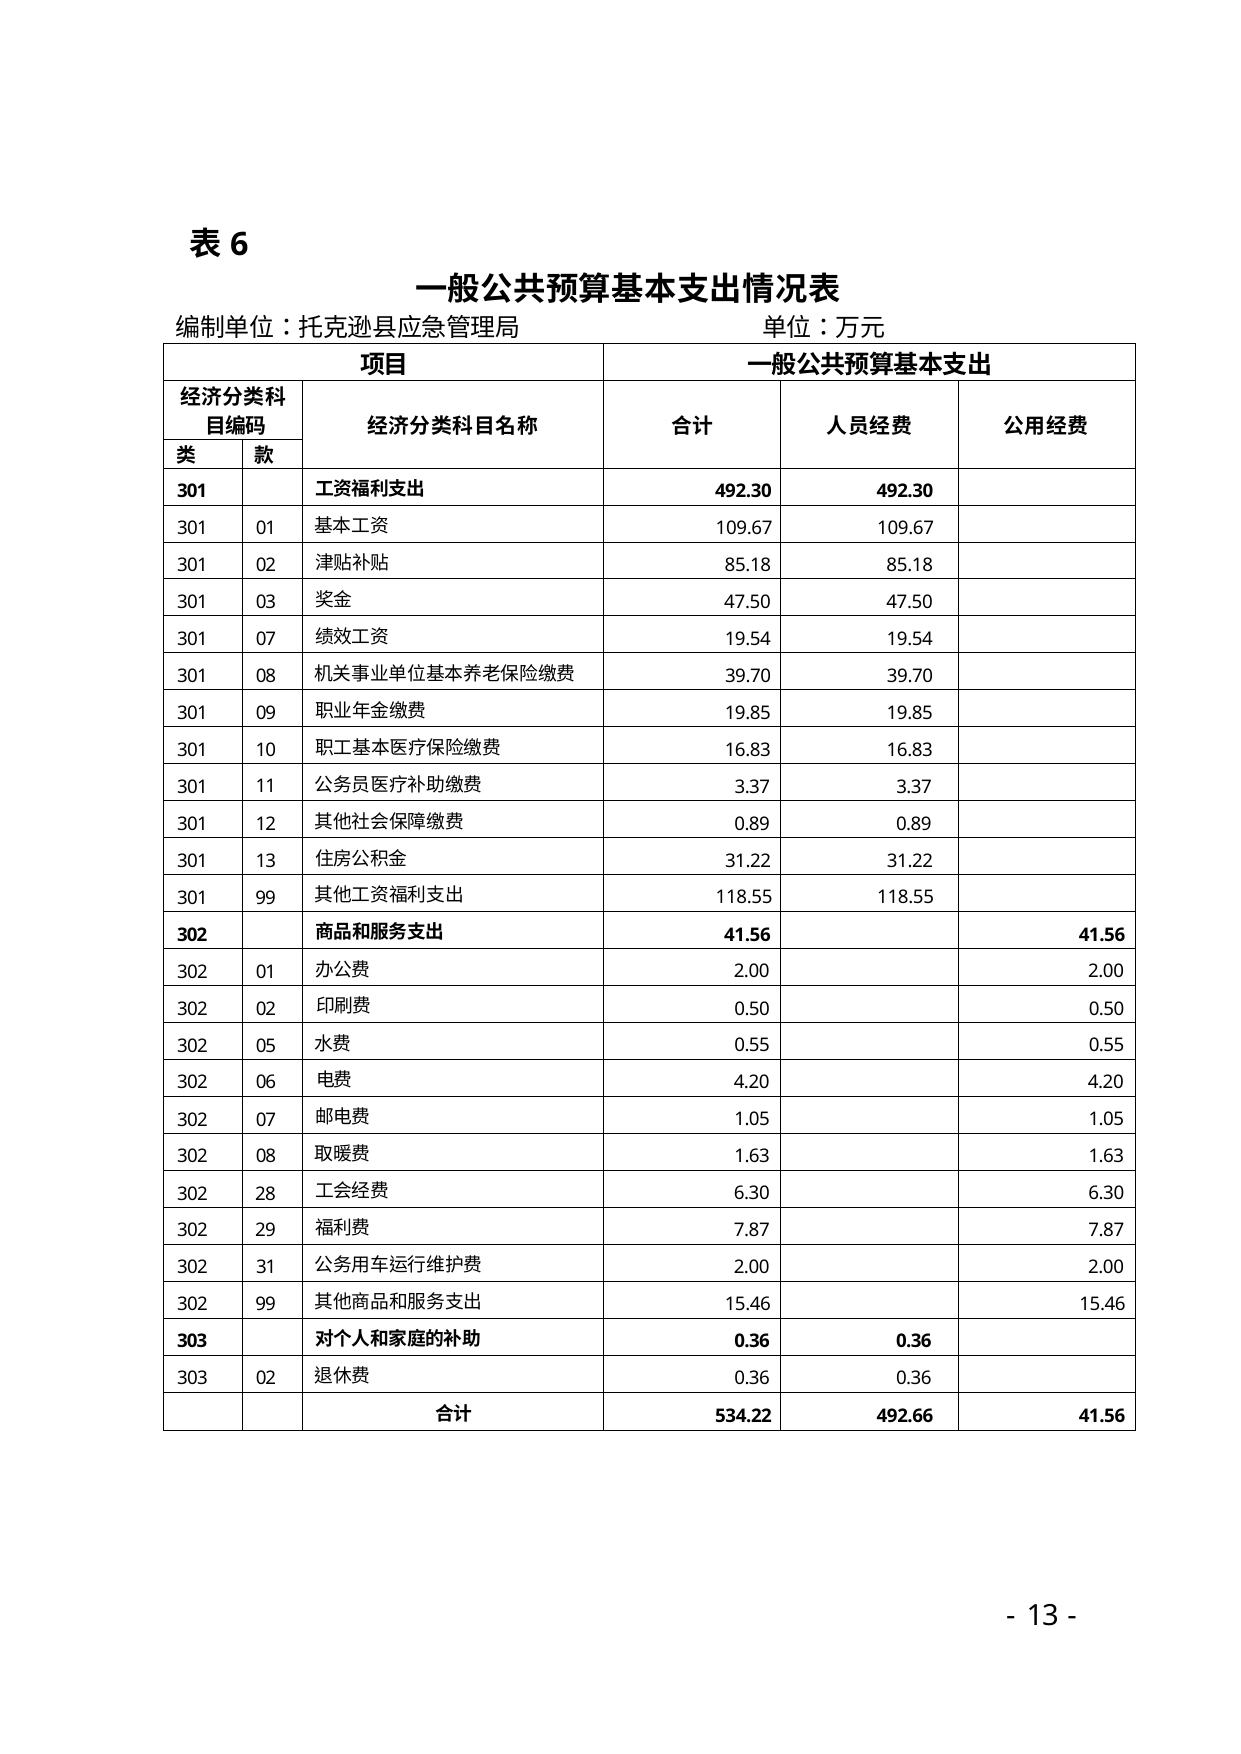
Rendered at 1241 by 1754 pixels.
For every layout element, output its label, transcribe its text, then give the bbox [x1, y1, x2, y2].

table_cell 302 [164, 986, 242, 1022]
table_cell 41.56 [959, 1393, 1135, 1430]
text 编制单位：托克逊县应急管理局 单位：万元 [176, 312, 1136, 342]
table_cell 其他社会保障缴费 [303, 801, 603, 837]
table_cell [959, 579, 1135, 615]
table_cell 0.36 [781, 1319, 958, 1355]
table_cell 31.22 [781, 838, 958, 874]
table_cell 16.83 [781, 727, 958, 763]
table_cell 0.36 [604, 1356, 780, 1392]
table_cell 39.70 [604, 653, 780, 689]
table_cell 02 [243, 986, 302, 1022]
table_cell 41.56 [959, 912, 1135, 948]
table_cell 合计 [604, 381, 780, 468]
table_cell 303 [164, 1356, 242, 1392]
table_cell 1.05 [959, 1097, 1135, 1133]
table_cell 303 [164, 1319, 242, 1355]
table_cell 职工基本医疗保险缴费 [303, 727, 603, 763]
table_cell 15.46 [959, 1282, 1135, 1318]
table_cell 302 [164, 1097, 242, 1133]
table_cell [959, 764, 1135, 800]
table_cell 19.85 [781, 690, 958, 726]
table_cell 其他商品和服务支出 [303, 1282, 603, 1318]
table_cell 4.20 [959, 1060, 1135, 1096]
table_cell 6.30 [959, 1171, 1135, 1207]
table_cell [781, 1023, 958, 1059]
table_cell 0.50 [959, 986, 1135, 1022]
table_cell [781, 1171, 958, 1207]
table_cell 31 [243, 1245, 302, 1281]
table_cell 津贴补贴 [303, 543, 603, 578]
table_cell 奖金 [303, 579, 603, 615]
table_cell 公务用车运行维护费 [303, 1245, 603, 1281]
table_cell 302 [164, 1060, 242, 1096]
table_cell 水费 [303, 1023, 603, 1059]
table_cell 取暖费 [303, 1134, 603, 1170]
table_cell 05 [243, 1023, 302, 1059]
table_cell 85.18 [781, 543, 958, 578]
table_cell 13 [243, 838, 302, 874]
table_cell 85.18 [604, 543, 780, 578]
table_cell 302 [164, 1023, 242, 1059]
table_cell 15.46 [604, 1282, 780, 1318]
table_cell 08 [243, 1134, 302, 1170]
table_cell [959, 1319, 1135, 1355]
table_cell 302 [164, 949, 242, 985]
table_cell 其他工资福利支出 [303, 875, 603, 911]
table_cell [781, 949, 958, 985]
table_cell [781, 912, 958, 948]
table_cell [781, 1060, 958, 1096]
table_cell 01 [243, 949, 302, 985]
table_cell [781, 1134, 958, 1170]
table_cell 41.56 [604, 912, 780, 948]
table_cell [959, 727, 1135, 763]
table_cell 对个人和家庭的补助 [303, 1319, 603, 1355]
table_cell [781, 986, 958, 1022]
table_cell 302 [164, 1134, 242, 1170]
table_cell [959, 690, 1135, 726]
table_cell [164, 1393, 242, 1430]
table_cell [781, 1282, 958, 1318]
table_cell 款 [243, 440, 302, 468]
table_cell 301 [164, 616, 242, 652]
table_cell 07 [243, 1097, 302, 1133]
table_cell 福利费 [303, 1208, 603, 1244]
table_cell 302 [164, 1208, 242, 1244]
table_cell 301 [164, 875, 242, 911]
table_cell [959, 801, 1135, 837]
table_cell [959, 875, 1135, 911]
table_cell 3.37 [604, 764, 780, 800]
table_cell 合计 [303, 1393, 603, 1430]
table_cell 301 [164, 469, 242, 504]
table_cell [959, 838, 1135, 874]
table_cell 4.20 [604, 1060, 780, 1096]
table_cell 商品和服务支出 [303, 912, 603, 948]
table_cell 公用经费 [959, 381, 1135, 468]
table_cell 工会经费 [303, 1171, 603, 1207]
table_cell 人员经费 [781, 381, 958, 468]
table_cell 302 [164, 1171, 242, 1207]
table_cell 7.87 [604, 1208, 780, 1244]
table_cell 06 [243, 1060, 302, 1096]
table_cell 302 [164, 912, 242, 948]
table_cell 3.37 [781, 764, 958, 800]
table_cell 301 [164, 653, 242, 689]
table_cell 2.00 [959, 949, 1135, 985]
table_cell 19.54 [781, 616, 958, 652]
table_cell 301 [164, 838, 242, 874]
table_cell 16.83 [604, 727, 780, 763]
table_cell 19.54 [604, 616, 780, 652]
table_cell 1.63 [604, 1134, 780, 1170]
table_cell 118.55 [604, 875, 780, 911]
table_cell 印刷费 [303, 986, 603, 1022]
table_cell 退休费 [303, 1356, 603, 1392]
table_cell 11 [243, 764, 302, 800]
table_cell 0.55 [959, 1023, 1135, 1059]
table_cell 301 [164, 764, 242, 800]
table_cell [959, 469, 1135, 504]
table_cell 0.55 [604, 1023, 780, 1059]
table_cell 绩效工资 [303, 616, 603, 652]
table_cell 301 [164, 801, 242, 837]
table_cell 301 [164, 506, 242, 541]
table_cell [243, 1393, 302, 1430]
table_cell [781, 1097, 958, 1133]
table_cell 2.00 [959, 1245, 1135, 1281]
table_cell 47.50 [781, 579, 958, 615]
table_cell [959, 616, 1135, 652]
table_cell 109.67 [781, 506, 958, 541]
table_cell 09 [243, 690, 302, 726]
table_cell 12 [243, 801, 302, 837]
table_cell 邮电费 [303, 1097, 603, 1133]
table_cell 2.00 [604, 949, 780, 985]
table_cell 31.22 [604, 838, 780, 874]
table_cell 10 [243, 727, 302, 763]
table_cell 109.67 [604, 506, 780, 541]
table_cell 0.36 [781, 1356, 958, 1392]
table_cell 经济分类科目名称 [303, 381, 603, 468]
table_cell 0.36 [604, 1319, 780, 1355]
table_cell [781, 1245, 958, 1281]
table_cell 公务员医疗补助缴费 [303, 764, 603, 800]
table_cell 99 [243, 875, 302, 911]
table_header 一般公共预算基本支出 [604, 344, 1135, 380]
table_cell 02 [243, 543, 302, 578]
table_cell 118.55 [781, 875, 958, 911]
table_cell 492.30 [604, 469, 780, 504]
table_cell 99 [243, 1282, 302, 1318]
table_cell 职业年金缴费 [303, 690, 603, 726]
table_cell 302 [164, 1282, 242, 1318]
table_cell 经济分类科 目编码 [164, 381, 302, 438]
table_cell 03 [243, 579, 302, 615]
table_cell [959, 543, 1135, 578]
table_cell 办公费 [303, 949, 603, 985]
table_cell 1.63 [959, 1134, 1135, 1170]
table_cell 19.85 [604, 690, 780, 726]
table_cell 47.50 [604, 579, 780, 615]
table_cell [243, 1319, 302, 1355]
table_cell 492.30 [781, 469, 958, 504]
table_cell 0.89 [781, 801, 958, 837]
table_cell 301 [164, 727, 242, 763]
table_cell 7.87 [959, 1208, 1135, 1244]
table_cell 住房公积金 [303, 838, 603, 874]
table_cell 02 [243, 1356, 302, 1392]
table_cell 机关事业单位基本养老保险缴费 [303, 653, 603, 689]
table_cell 301 [164, 690, 242, 726]
text 表 6 [189, 223, 1136, 264]
table_cell 07 [243, 616, 302, 652]
table_cell 28 [243, 1171, 302, 1207]
table_cell 电费 [303, 1060, 603, 1096]
table_cell 2.00 [604, 1245, 780, 1281]
table_cell 6.30 [604, 1171, 780, 1207]
table_cell [243, 469, 302, 504]
table_cell [781, 1208, 958, 1244]
table_cell 29 [243, 1208, 302, 1244]
table_cell 类 [164, 440, 242, 468]
table_cell [243, 912, 302, 948]
text 一般公共预算基本支出情况表 [415, 268, 1136, 308]
table_cell [959, 506, 1135, 541]
table_cell 08 [243, 653, 302, 689]
table_cell 301 [164, 543, 242, 578]
table_cell 534.22 [604, 1393, 780, 1430]
table_cell 0.89 [604, 801, 780, 837]
table_cell 工资福利支出 [303, 469, 603, 504]
table_cell 1.05 [604, 1097, 780, 1133]
table_cell [959, 653, 1135, 689]
table_header 项目 [164, 344, 603, 380]
table_cell 301 [164, 579, 242, 615]
table_cell 0.50 [604, 986, 780, 1022]
table_cell 39.70 [781, 653, 958, 689]
table_cell 492.66 [781, 1393, 958, 1430]
table_cell 基本工资 [303, 506, 603, 541]
table_cell 302 [164, 1245, 242, 1281]
table_cell 01 [243, 506, 302, 541]
table_cell [959, 1356, 1135, 1392]
